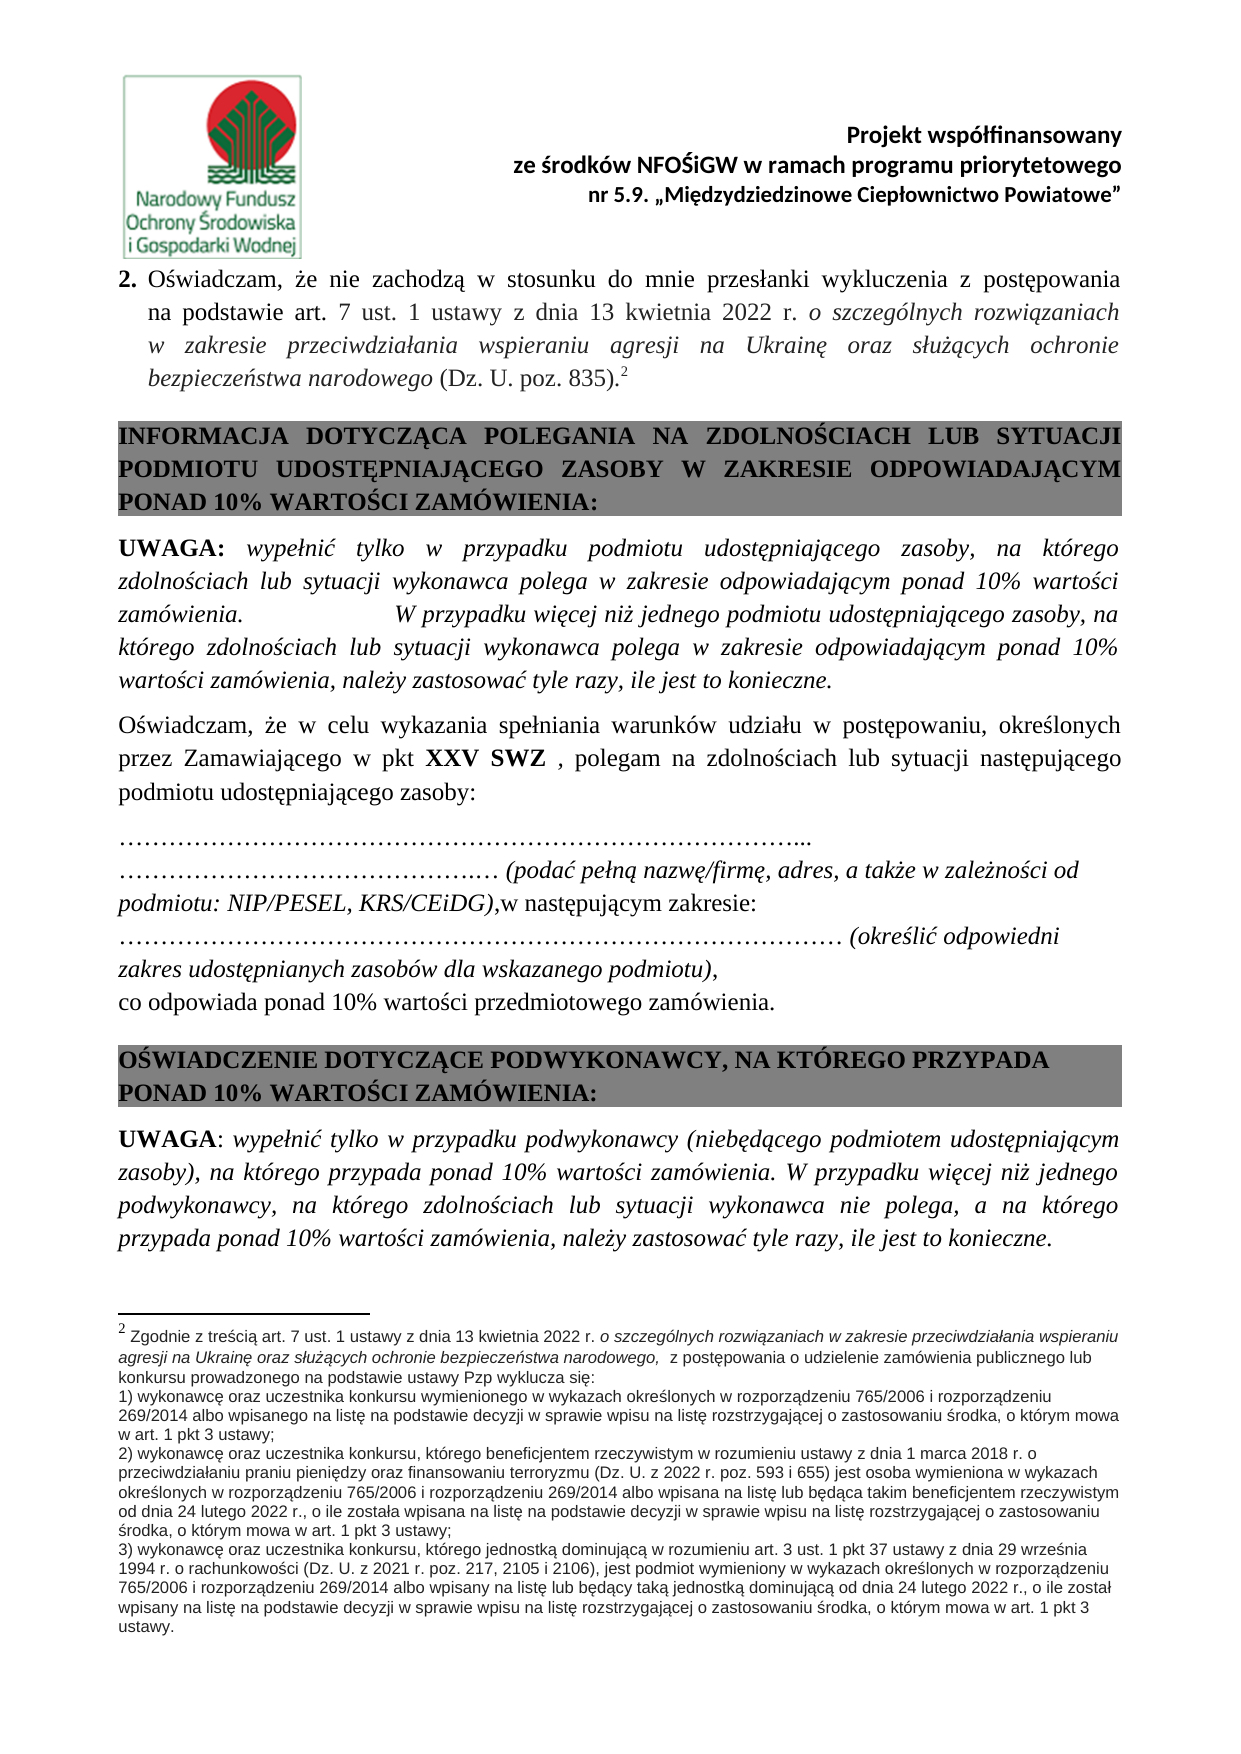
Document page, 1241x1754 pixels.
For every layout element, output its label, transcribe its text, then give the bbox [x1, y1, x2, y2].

text UWAGA: wypełnić tylko w przypadku podwykonawcy (niebędącego podmiotem udostępniającym zasoby), na którego przypada ponad 10% wartości zamówienia. W przypadku więcej niż jednego podwykonawcy, na którego zdolnościach lub sytuacji wykonawca nie polega, a na którego przypada ponad 10% wartości zamówienia, należy zastosować tyle razy, ile jest to konieczne. [118, 1124, 1122, 1252]
text UWAGA: wypełnić tylko w przypadku podmiotu udostępniającego zasoby, na którego zdolnościach lub sytuacji wykonawca polega w zakresie odpowiadającym ponad 10% wartości zamówienia. W przypadku więcej niż jednego podmiotu udostępniającego zasoby, na którego zdolnościach lub sytuacji wykonawca polega w zakresie odpowiadającym ponad 10% wartości zamówienia, należy zastosować tyle razy, ile jest to konieczne. [118, 533, 1122, 694]
text INFORMACJA DOTYCZĄCA POLEGANIA NA ZDOLNOŚCIACH LUB SYTUACJI PODMIOTU UDOSTĘPNIAJĄCEGO ZASOBY W ZAKRESIE ODPOWIADAJĄCYM PONAD 10% WARTOŚCI ZAMÓWIENIA: [118, 421, 1122, 516]
text ………………………………………………………………………...…………………………………….… (podać pełną nazwę/firmę, adres, a także w zależności od podmiotu: NIP/PESEL, KRS/CEiDG),w następującym zakresie:…………………………………………………………………………… (określić odpowiedni zakres udostępnianych zasobów dla wskazanego podmiotu), co odpowiada ponad 10% wartości przedmiotowego zamówienia. [118, 822, 1122, 1016]
picture [120, 72, 302, 257]
text OŚWIADCZENIE DOTYCZĄCE PODWYKONAWCY, NA KTÓREGO PRZYPADA PONAD 10% WARTOŚCI ZAMÓWIENIA: [118, 1045, 1122, 1107]
text Oświadczam, że w celu wykazania spełniania warunków udziału w postępowaniu, określonych przez Zamawiającego w pkt XXV SWZ , polegam na zdolnościach lub sytuacji następującego podmiotu udostępniającego zasoby: [118, 711, 1122, 805]
list Oświadczam, że nie zachodzą w stosunku do mnie przesłanki wykluczenia z postępowania na podstawie art. 7 ust. 1 ustawy z dnia 13 kwietnia 2022 r. o szczególnych rozwiązaniach w zakresie przeciwdziałania wspieraniu agresji na Ukrainę oraz służących ochronie bezpieczeństwa narodowego (Dz. U. poz. 835). [118, 264, 1122, 392]
